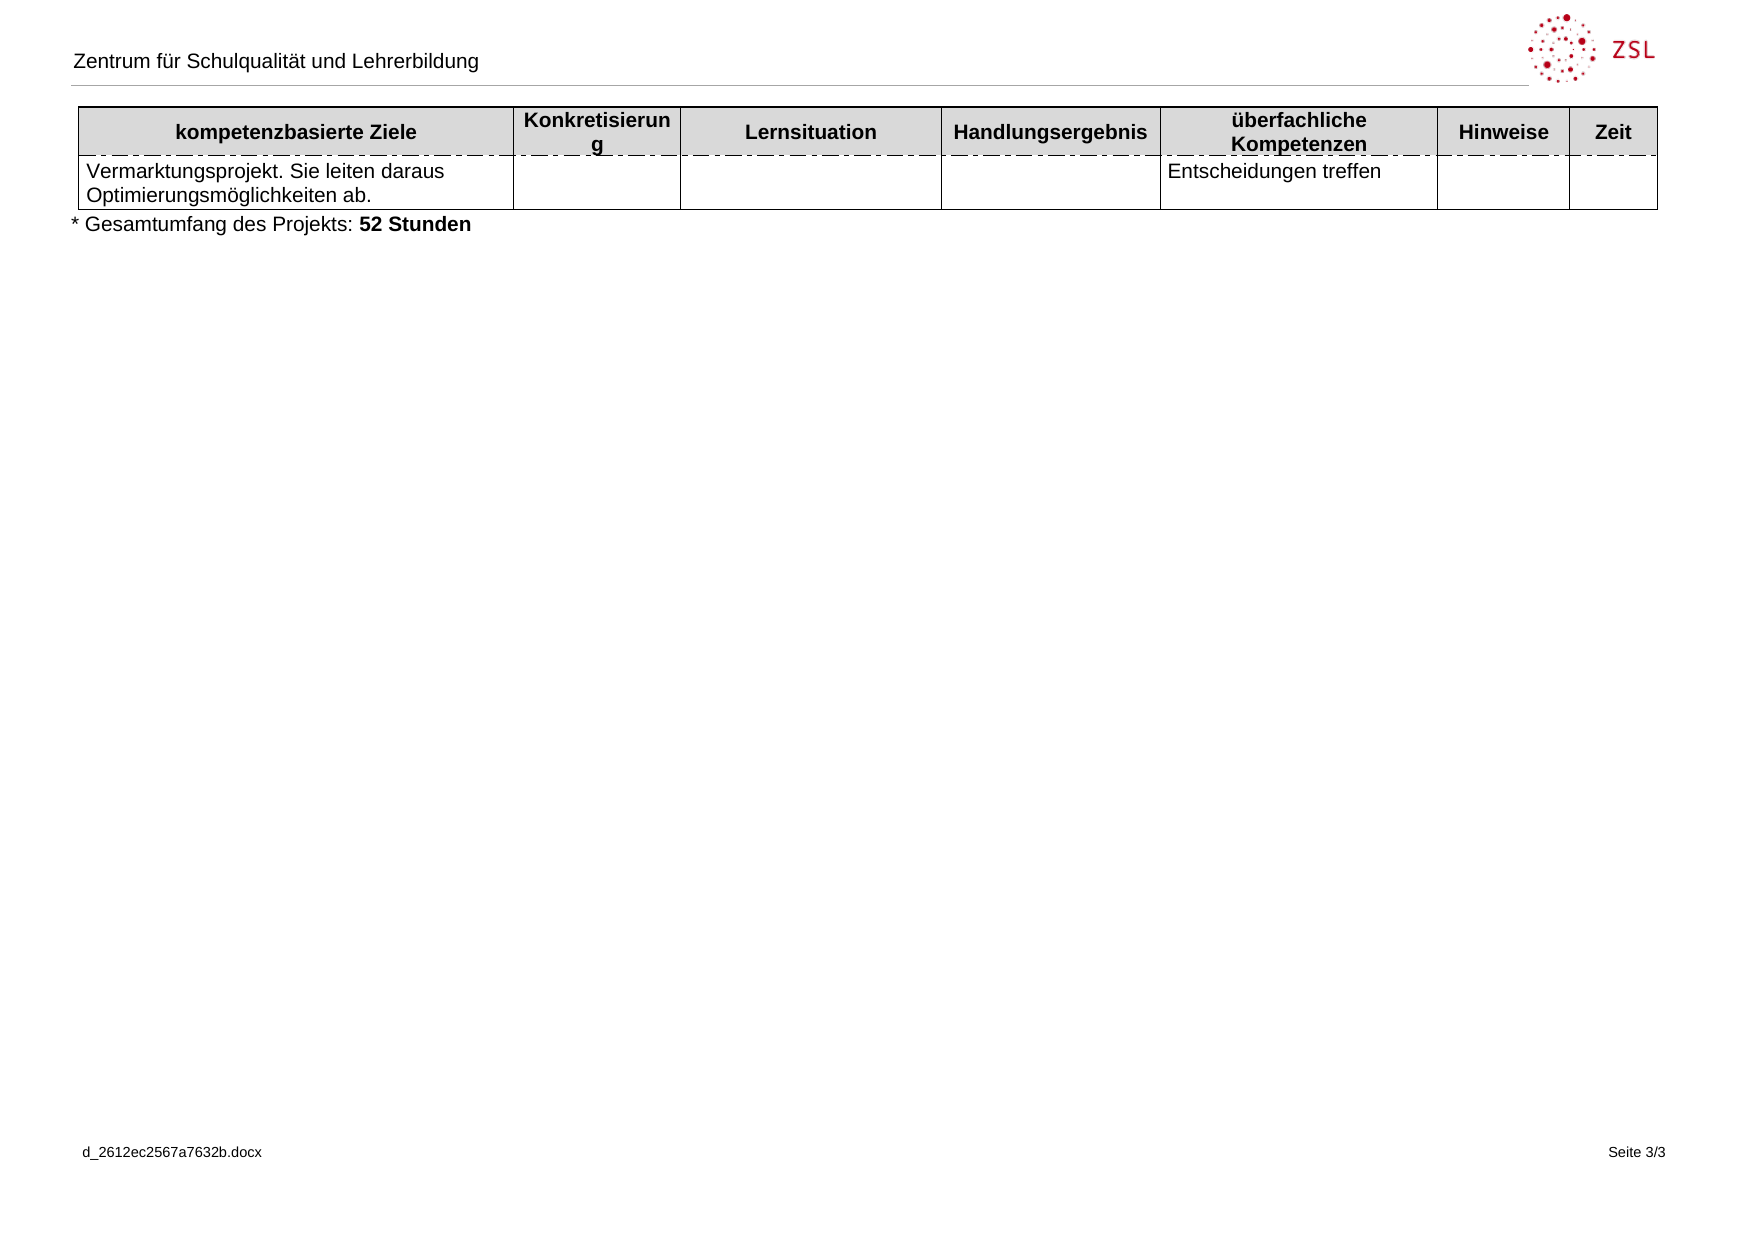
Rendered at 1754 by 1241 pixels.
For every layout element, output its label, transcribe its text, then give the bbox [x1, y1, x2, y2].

table_cell [681, 155, 941, 208]
table_cell [514, 155, 680, 208]
table_header Lernsituation [681, 108, 941, 155]
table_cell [1161, 155, 1437, 208]
table_cell [1438, 155, 1569, 208]
table_header Konkretisierung [514, 108, 680, 155]
table_cell Handlungsempfehlungen [942, 155, 1160, 208]
table_header Hinweise [1438, 108, 1569, 155]
table_header Handlungsergebnis [942, 108, 1160, 155]
picture [1526, 13, 1657, 85]
table_header Zeit [1570, 108, 1657, 155]
table_cell * [1570, 155, 1657, 208]
table_header kompetenzbasierte Ziele [79, 108, 513, 155]
text * Gesamtumfang des Projekts: 52 Stunden [71, 212, 1665, 236]
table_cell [79, 155, 513, 208]
table_header überfachliche Kompetenzen [1161, 108, 1437, 155]
